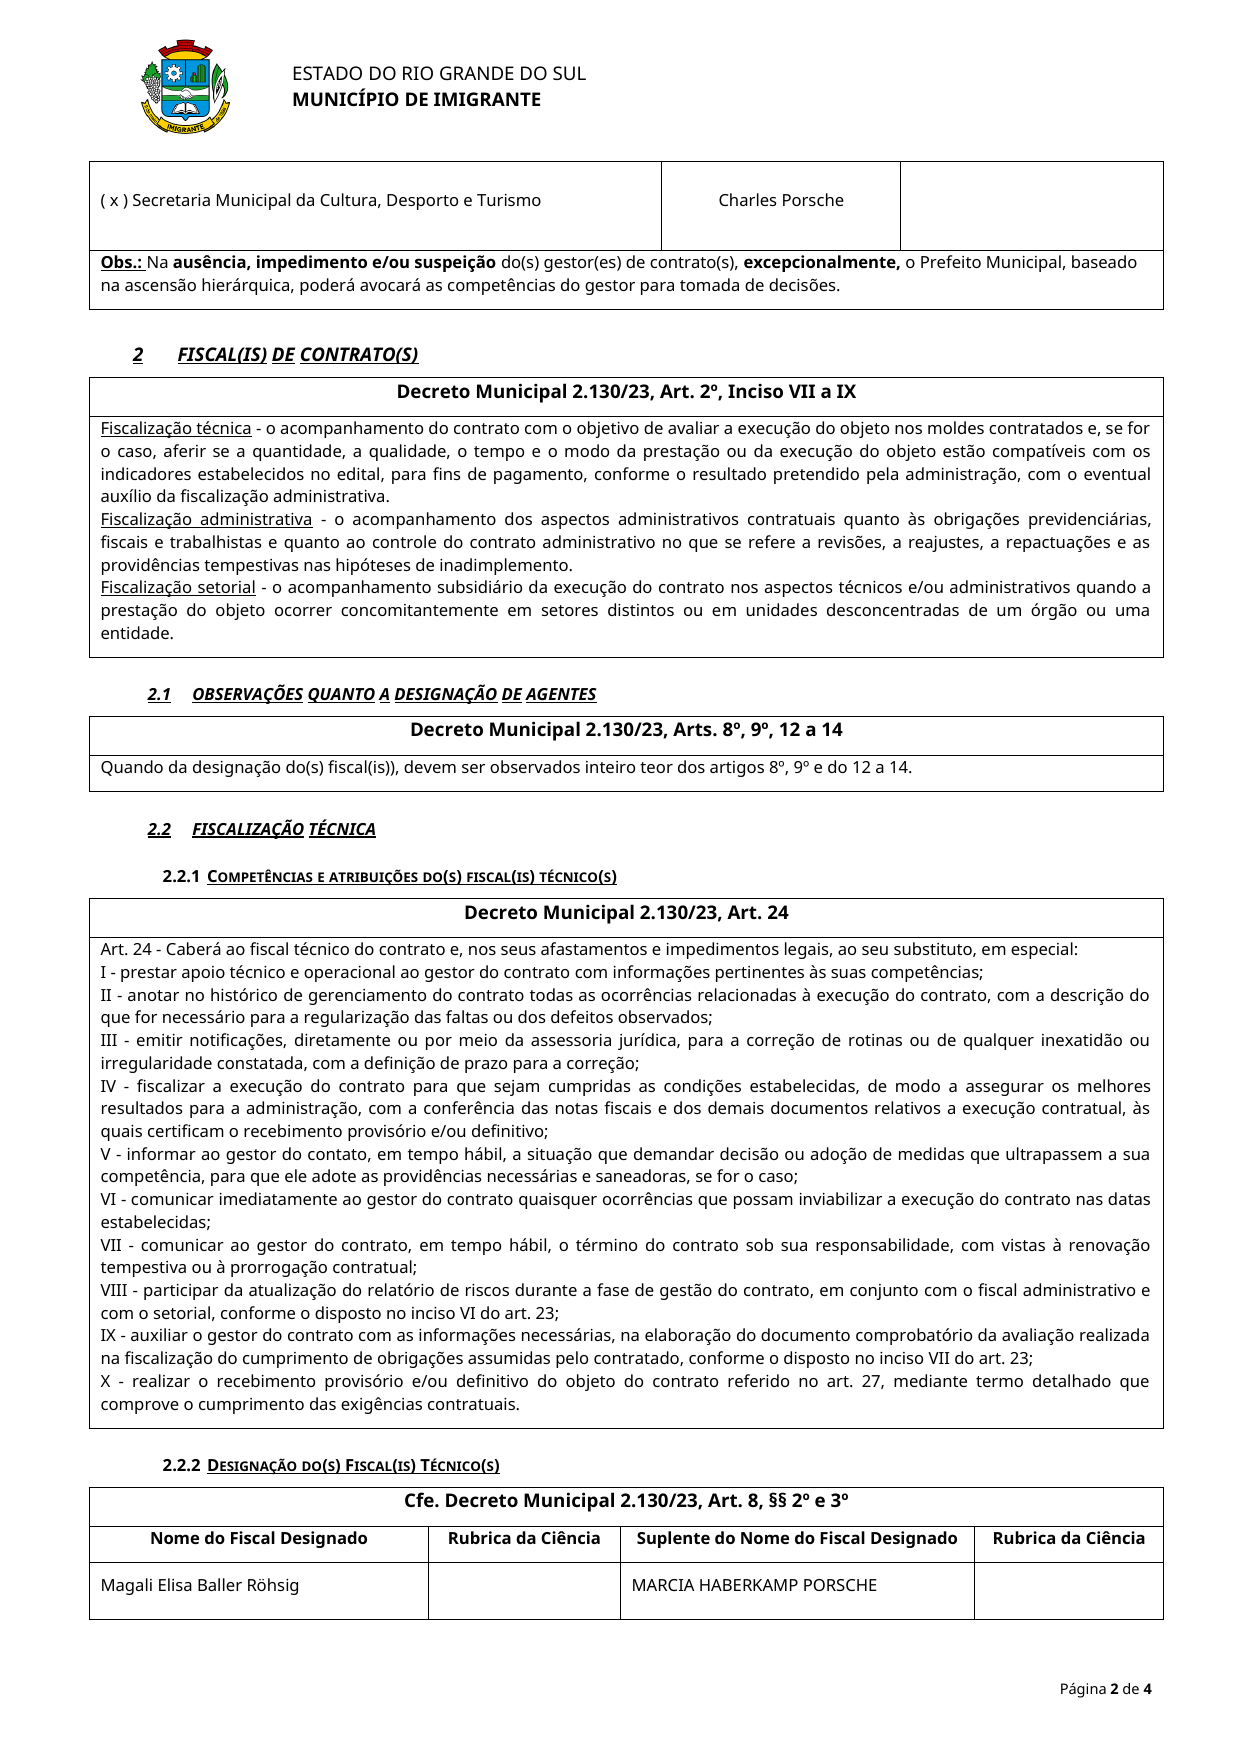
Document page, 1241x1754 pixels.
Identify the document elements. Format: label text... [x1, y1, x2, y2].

subtitle Observações quanto a dESIGNAÇÃO DE aGENTES [148, 683, 1152, 705]
table_cell Art. 24 - Caberá ao fiscal técnico do contrato e, nos seus afastamentos e impedimentos legais, ao seu substituto, em especial: I - prestar apoio técnico e operacional ao gestor do contrato com informações pertinentes às suas competências; II - anotar no histórico de gerenciamento do contrato todas as ocorrências relacionadas à execução do contrato, com a descrição do que for necessário para a regularização das faltas ou dos defeitos observados; III - emitir notificações, diretamente ou por meio da assessoria jurídica, para a correção de rotinas ou de qualquer inexatidão ou irregularidade constatada, com a definição de prazo para a correção; IV - fiscalizar a execução do contrato para que sejam cumpridas as condições estabelecidas, de modo a assegurar os melhores resultados para a administração, com a conferência das notas fiscais e dos demais documentos relativos a execução contratual, às quais certificam o recebimento provisório e/ou definitivo; V - informar ao gestor do contato, em tempo hábil, a situação que demandar decisão ou adoção de medidas que ultrapassem a sua competência, para que ele adote as providências necessárias e saneadoras, se for o caso; VI - comunicar imediatamente ao gestor do contrato quaisquer ocorrências que possam inviabilizar a execução do contrato nas datas estabelecidas; VII - comunicar ao gestor do contrato, em tempo hábil, o término do contrato sob sua responsabilidade, com vistas à renovação tempestiva ou à prorrogação contratual; VIII - participar da atualização do relatório de riscos durante a fase de gestão do contrato, em conjunto com o fiscal administrativo e com o setorial, conforme o disposto no inciso VI do art. 23; IX - auxiliar o gestor do contrato com as informações necessárias, na elaboração do documento comprobatório da avaliação realizada na fiscalização do cumprimento de obrigações assumidas pelo contratado, conforme o disposto no inciso VII do art. 23; X - realizar o recebimento provisório e/ou definitivo do objeto do contrato referido no art. 27, mediante termo detalhado que comprove o cumprimento das exigências contratuais. [90, 938, 1163, 1427]
table_header Decreto Municipal 2.130/23, Arts. 8º, 9º, 12 a 14 [90, 717, 1163, 755]
table_header Cfe. Decreto Municipal 2.130/23, Art. 8, §§ 2º e 3º [90, 1488, 1163, 1526]
table_cell [901, 162, 1163, 250]
table_cell Obs.: Na ausência, impedimento e/ou suspeição do(s) gestor(es) de contrato(s), excepcionalmente, o Prefeito Municipal, baseado na ascensão hierárquica, poderá avocará as competências do gestor para tomada de decisões. [90, 251, 1163, 309]
table_cell Rubrica da Ciência [429, 1527, 620, 1562]
table_cell Nome do Fiscal Designado [90, 1527, 428, 1562]
table_cell ( x ) Secretaria Municipal da Cultura, Desporto e Turismo [90, 162, 661, 250]
table_cell Rubrica da Ciência [975, 1527, 1163, 1562]
subtitle Competências e atribuições do(s) fiscal(is) técnico(s) [162, 865, 1152, 887]
subtitle Fiscal(is) DE Contrato(s) [133, 341, 1152, 366]
table_cell Quando da designação do(s) fiscal(is)), devem ser observados inteiro teor dos artigos 8º, 9º e do 12 a 14. [90, 756, 1163, 791]
table_cell Fiscalização técnica - o acompanhamento do contrato com o objetivo de avaliar a execução do objeto nos moldes contratados e, se for o caso, aferir se a quantidade, a qualidade, o tempo e o modo da prestação ou da execução do objeto estão compatíveis com os indicadores estabelecidos no edital, para fins de pagamento, conforme o resultado pretendido pela administração, com o eventual auxílio da fiscalização administrativa. Fiscalização administrativa - o acompanhamento dos aspectos administrativos contratuais quanto às obrigações previdenciárias, fiscais e trabalhistas e quanto ao controle do contrato administrativo no que se refere a revisões, a reajustes, a repactuações e as providências tempestivas nas hipóteses de inadimplemento. Fiscalização setorial - o acompanhamento subsidiário da execução do contrato nos aspectos técnicos e/ou administrativos quando a prestação do objeto ocorrer concomitantemente em setores distintos ou em unidades desconcentradas de um órgão ou uma entidade. [90, 417, 1163, 657]
table_cell [429, 1563, 620, 1619]
picture [138, 38, 232, 135]
table_cell [975, 1563, 1163, 1619]
table_cell Magali Elisa Baller Röhsig [90, 1563, 428, 1619]
table_header Decreto Municipal 2.130/23, Art. 2º, Inciso VII a IX [90, 378, 1163, 416]
table_header Decreto Municipal 2.130/23, Art. 24 [90, 899, 1163, 937]
table_cell Charles Porsche [662, 162, 900, 250]
subtitle Designação do(s) Fiscal(is) Técnico(s) [162, 1453, 1152, 1476]
subtitle FISCALIZAÇÃO TÉCNICA [148, 817, 1152, 840]
table_cell MARCIA HABERKAMP PORSCHE [621, 1563, 974, 1619]
table_cell Suplente do Nome do Fiscal Designado [621, 1527, 974, 1562]
